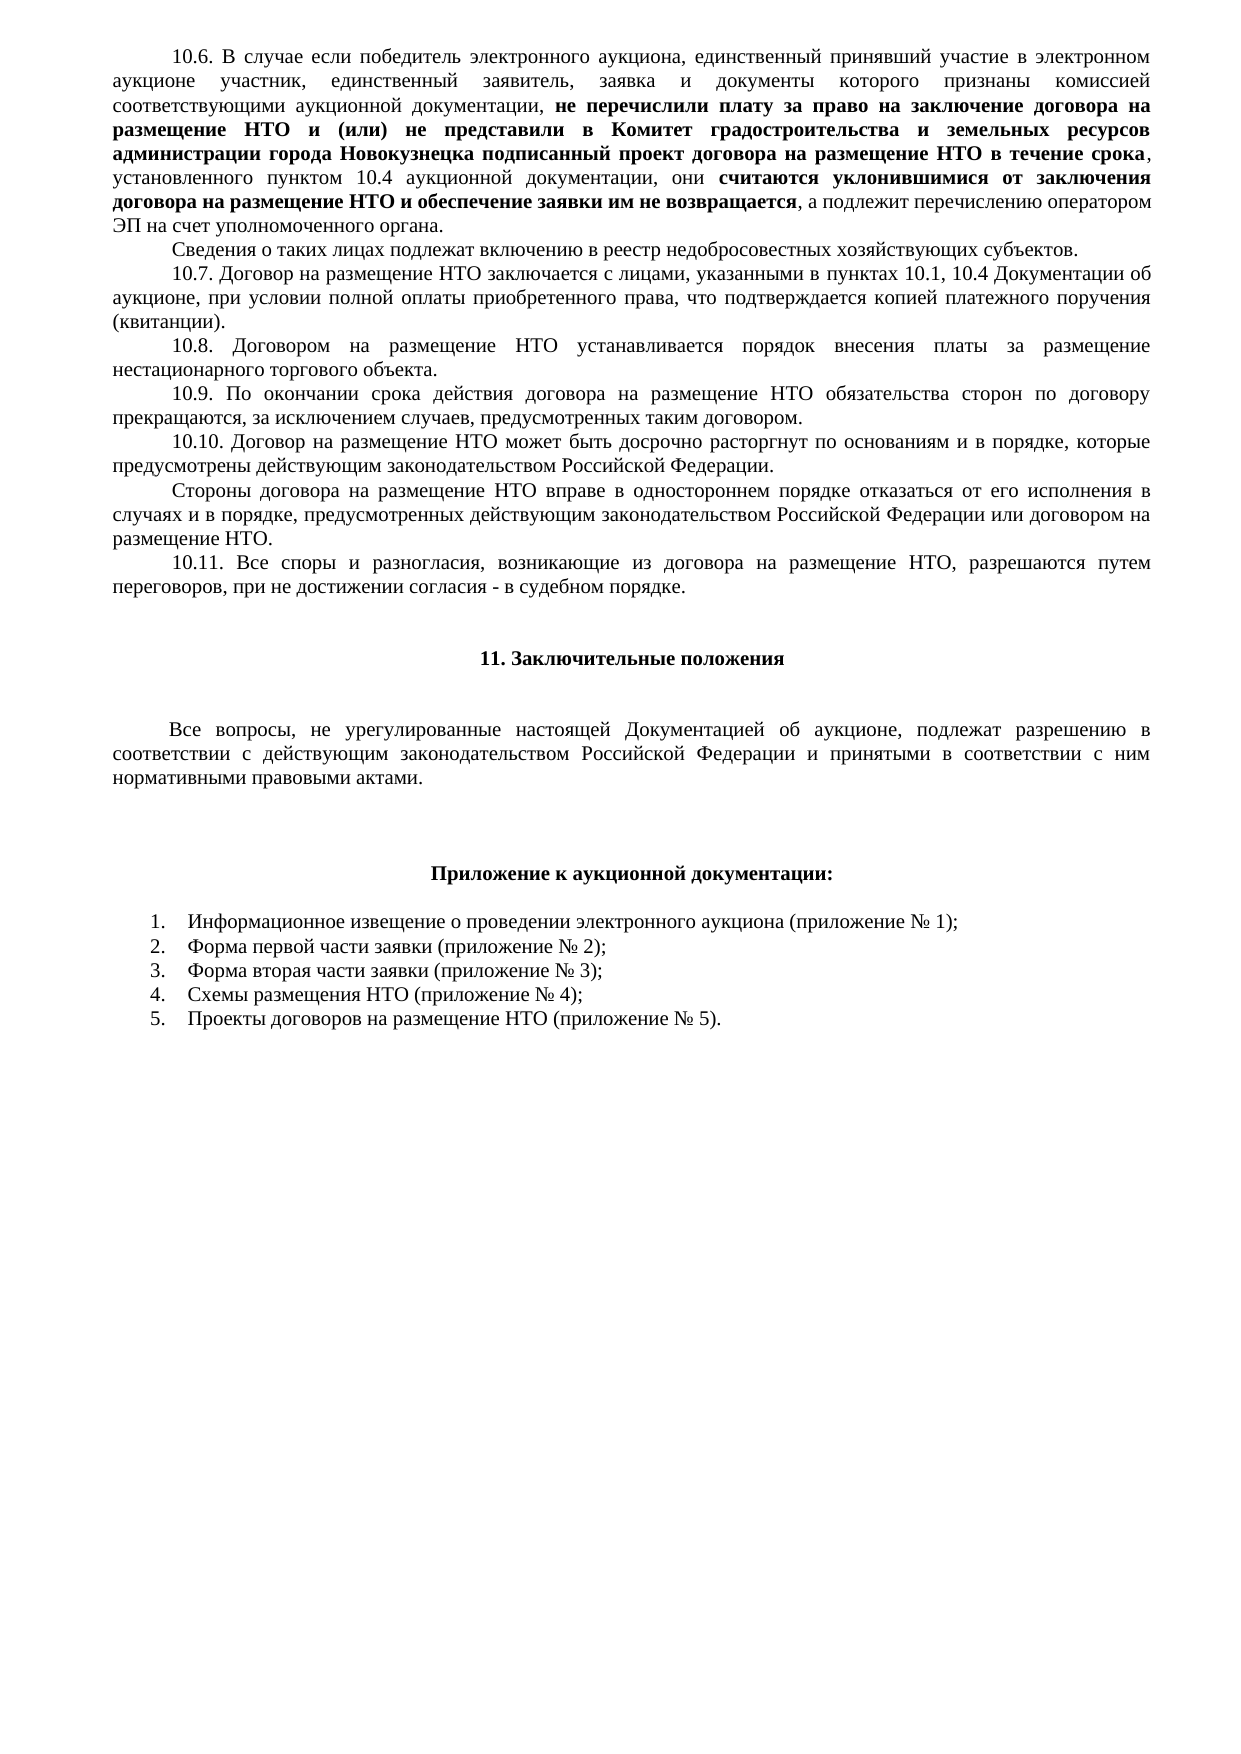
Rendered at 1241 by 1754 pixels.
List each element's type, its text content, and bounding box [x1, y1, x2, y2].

text 10.11. Все споры и разногласия, возникающие из договора на размещение НТО, разрешаются путем переговоров, при не достижении согласия - в судебном порядке. [112, 550, 1152, 598]
text 10.9. По окончании срока действия договора на размещение НТО обязательства сторон по договору прекращаются, за исключением случаев, предусмотренных таким договором. [112, 381, 1152, 429]
text 10.8. Договором на размещение НТО устанавливается порядок внесения платы за размещение нестационарного торгового объекта. [112, 333, 1152, 381]
text Приложение к аукционной документации: [112, 861, 1152, 885]
text Сведения о таких лицах подлежат включению в реестр недобросовестных хозяйствующих субъектов. [112, 237, 1152, 261]
text Все вопросы, не урегулированные настоящей Документацией об аукционе, подлежат разрешению в соответствии с действующим законодательством Российской Федерации и принятыми в соответствии с ним нормативными правовыми актами. [112, 717, 1152, 789]
text 10.7. Договор на размещение НТО заключается с лицами, указанными в пунктах 10.1, 10.4 Документации об аукционе, при условии полной оплаты приобретенного права, что подтверждается копией платежного поручения (квитанции). [112, 261, 1152, 333]
text 10.6. В случае если победитель электронного аукциона, единственный принявший участие в электронном аукционе участник, единственный заявитель, заявка и документы которого признаны комиссией соответствующими аукционной документации, не перечислили плату за право на заключение договора на размещение НТО и (или) не представили в Комитет градостроительства и земельных ресурсов администрации города Новокузнецка подписанный проект договора на размещение НТО в течение срока, установленного пунктом 10.4 аукционной документации, они считаются уклонившимися от заключения договора на размещение НТО и обеспечение заявки им не возвращается, а подлежит перечислению оператором ЭП на счет уполномоченного органа. [112, 44, 1152, 237]
list Информационное извещение о проведении электронного аукциона (приложение № 1); [150, 909, 1152, 933]
list Форма вторая части заявки (приложение № 3); [150, 958, 1152, 982]
text Стороны договора на размещение НТО вправе в одностороннем порядке отказаться от его исполнения в случаях и в порядке, предусмотренных действующим законодательством Российской Федерации или договором на размещение НТО. [112, 477, 1152, 550]
text 11. Заключительные положения [112, 646, 1152, 670]
list Схемы размещения НТО (приложение № 4); [150, 982, 1152, 1006]
list Проекты договоров на размещение НТО (приложение № 5). [150, 1006, 1152, 1030]
list Форма первой части заявки (приложение № 2); [150, 933, 1152, 958]
text 10.10. Договор на размещение НТО может быть досрочно расторгнут по основаниям и в порядке, которые предусмотрены действующим законодательством Российской Федерации. [112, 429, 1152, 477]
